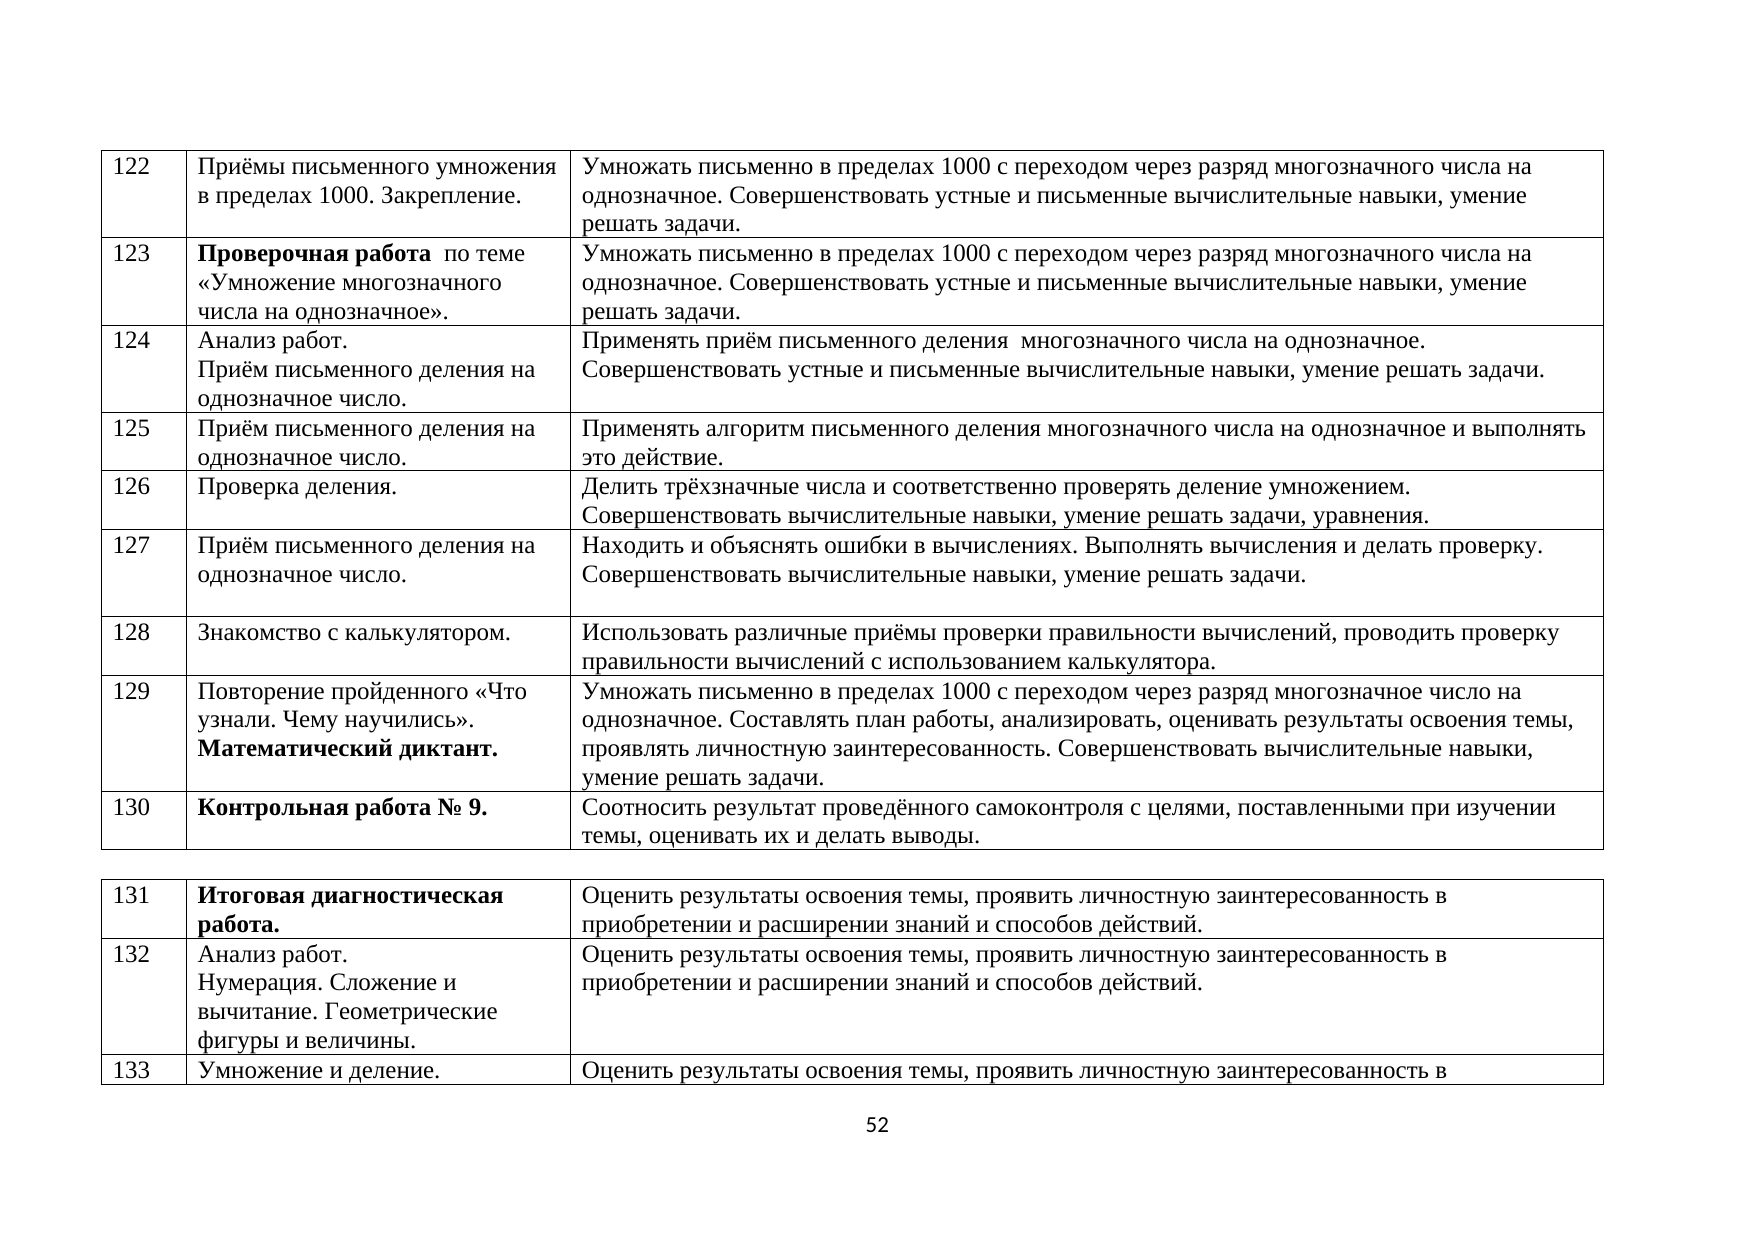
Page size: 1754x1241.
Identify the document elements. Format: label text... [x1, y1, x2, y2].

table_header Итоговая диагностическая работа. [187, 880, 570, 938]
table_cell 124 [102, 326, 186, 412]
table_cell Проверка деления. [187, 471, 570, 529]
table_cell 122 [102, 151, 186, 237]
table_cell 130 [102, 792, 186, 849]
table_cell Приёмы письменного умножения в пределах 1000. Закрепление. [187, 151, 570, 237]
table_cell 129 [102, 676, 186, 791]
table_cell 123 [102, 238, 186, 324]
table_cell Применять алгоритм письменного деления многозначного числа на однозначное и выполнять это действие. [571, 413, 1603, 470]
table_cell Повторение пройденного «Что узнали. Чему научились». Математический диктант. [187, 676, 570, 791]
table_cell 125 [102, 413, 186, 470]
table_cell Оценить результаты освоения темы, проявить личностную заинтересованность в приобретении и расширении знаний и способов действий. [571, 939, 1603, 1054]
table_cell Контрольная работа № 9. [187, 792, 570, 849]
table_cell Знакомство с калькулятором. [187, 617, 570, 675]
table_cell Умножать письменно в пределах 1000 с переходом через разряд многозначного числа на однозначное. Совершенствовать устные и письменные вычислительные навыки, умение решать задачи. [571, 151, 1603, 237]
table_header 131 [102, 880, 186, 938]
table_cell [187, 1055, 570, 1083]
table_cell Анализ работ. Приём письменного деления на однозначное число. [187, 326, 570, 412]
table_cell 132 [102, 939, 186, 1054]
table_cell Находить и объяснять ошибки в вычислениях. Выполнять вычисления и делать проверку. Совершенствовать вычислительные навыки, умение решать задачи. [571, 530, 1603, 616]
table_cell Проверочная работа по теме «Умножение многозначного числа на однозначное». [187, 238, 570, 324]
table_cell Делить трёхзначные числа и соответственно проверять деление умножением. Совершенствовать вычислительные навыки, умение решать задачи, уравнения. [571, 471, 1603, 529]
table_cell Использовать различные приёмы проверки правильности вычислений, проводить проверку правильности вычислений с использованием калькулятора. [571, 617, 1603, 675]
table_cell 128 [102, 617, 186, 675]
table_cell Приём письменного деления на однозначное число. [187, 530, 570, 616]
table_cell Анализ работ. Нумерация. Сложение и вычитание. Геометрические фигуры и величины. [187, 939, 570, 1054]
table_cell Умножать письменно в пределах 1000 с переходом через разряд многозначного числа на однозначное. Совершенствовать устные и письменные вычислительные навыки, умение решать задачи. [571, 238, 1603, 324]
table_cell 126 [102, 471, 186, 529]
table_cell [571, 1055, 1603, 1083]
table_cell Применять приём письменного деления многозначного числа на однозначное. Совершенствовать устные и письменные вычислительные навыки, умение решать задачи. [571, 326, 1603, 412]
table_cell 133 [102, 1055, 186, 1083]
table_cell Соотносить результат проведённого самоконтроля с целями, поставленными при изучении темы, оценивать их и делать выводы. [571, 792, 1603, 849]
table_cell Умножать письменно в пределах 1000 с переходом через разряд многозначное число на однозначное. Составлять план работы, анализировать, оценивать результаты освоения темы, проявлять личностную заинтересованность. Совершенствовать вычислительные навыки, умение решать задачи. [571, 676, 1603, 791]
table_cell Приём письменного деления на однозначное число. [187, 413, 570, 470]
table_header Оценить результаты освоения темы, проявить личностную заинтересованность в приобретении и расширении знаний и способов действий. [571, 880, 1603, 938]
table_cell 127 [102, 530, 186, 616]
